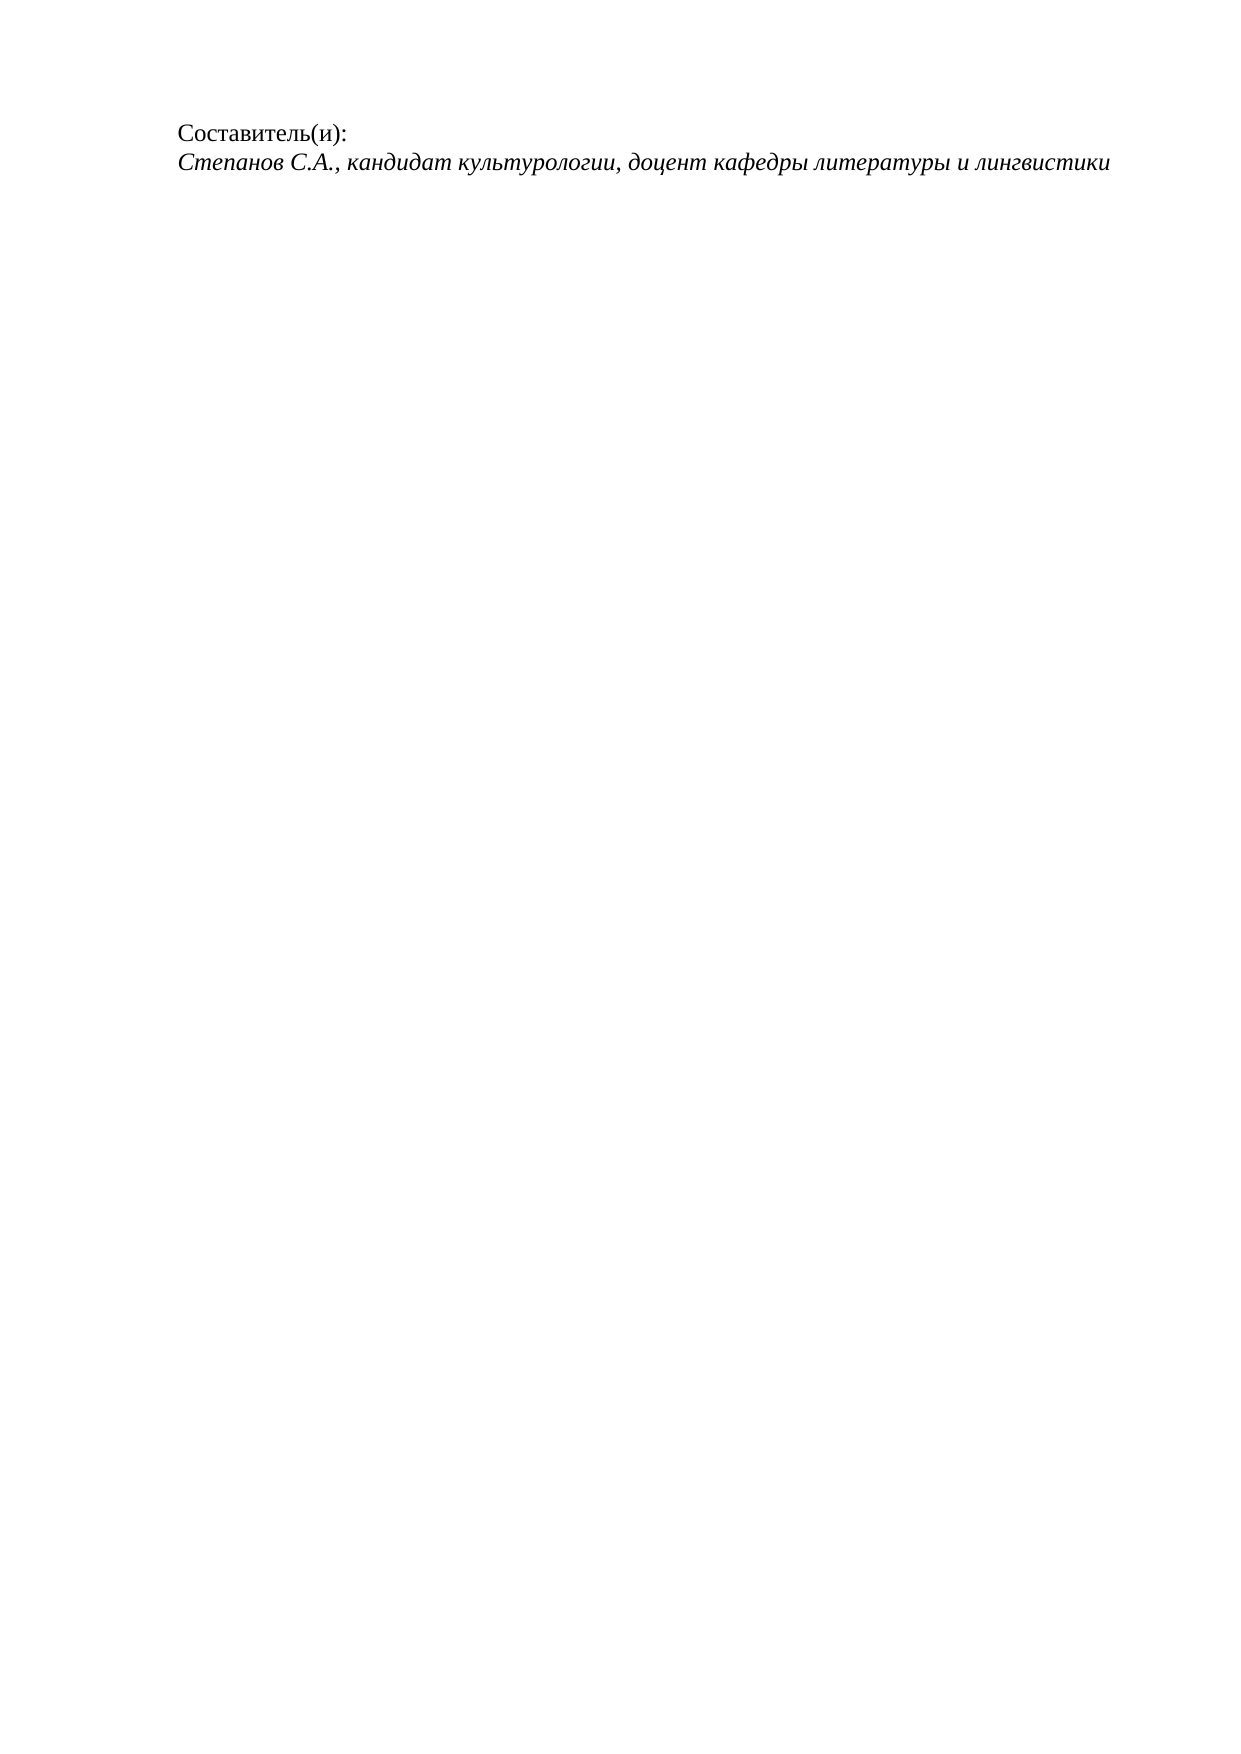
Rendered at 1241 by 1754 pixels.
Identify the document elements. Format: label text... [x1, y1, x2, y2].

text Степанов С.А., кандидат культурологии, доцент кафедры литературы и лингвистики [177, 147, 1152, 176]
text Составитель(и): [177, 118, 1152, 147]
